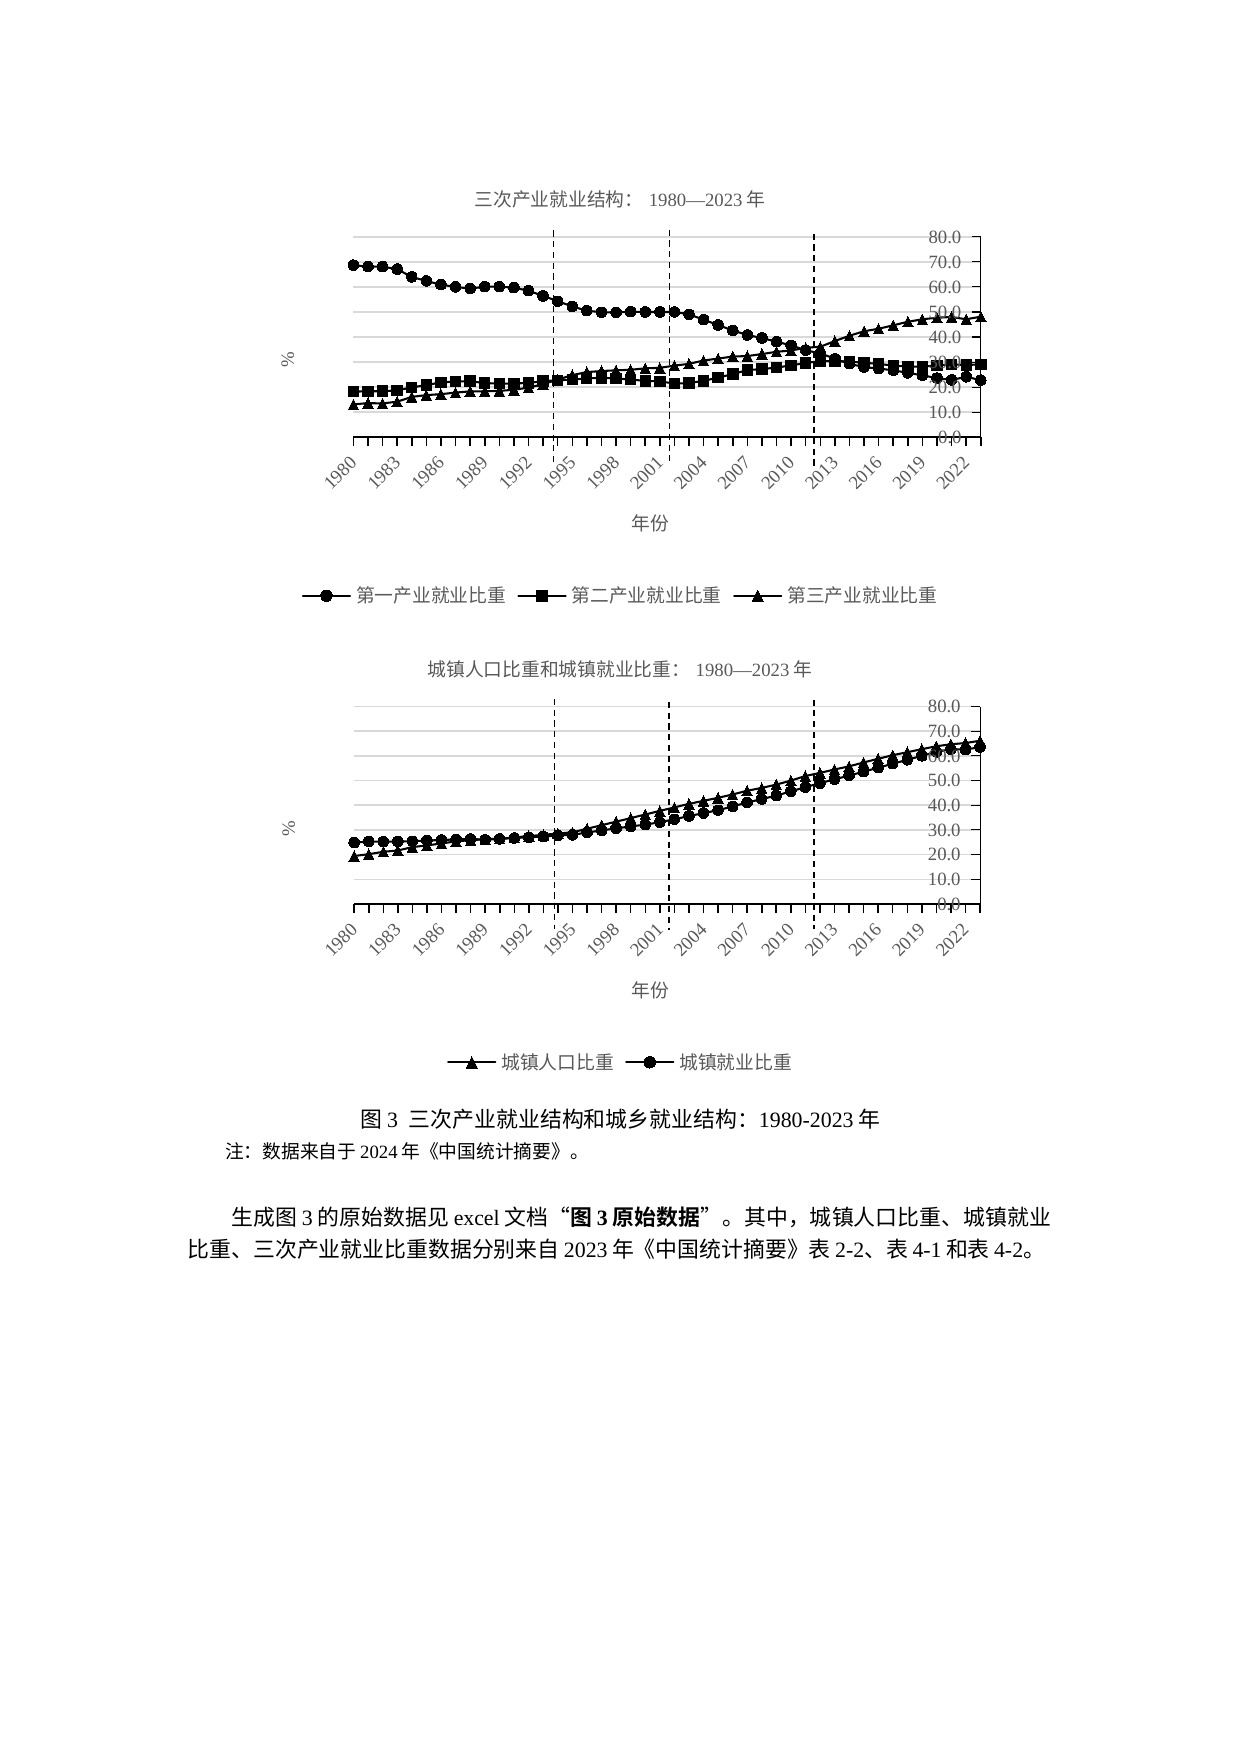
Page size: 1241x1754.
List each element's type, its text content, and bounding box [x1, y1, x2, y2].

text 注：数据来自于2024年《中国统计摘要》。 [187, 1134, 1053, 1167]
text 图3 三次产业就业结构和城乡就业结构：1980-2023年 [187, 1102, 1053, 1134]
text 生成图3的原始数据见excel文档“图3原始数据”。其中，城镇人口比重、城镇就业比重、三次产业就业比重数据分别来自2023年《中国统计摘要》表2-2、表4-1和表4-2。 [187, 1199, 1053, 1264]
